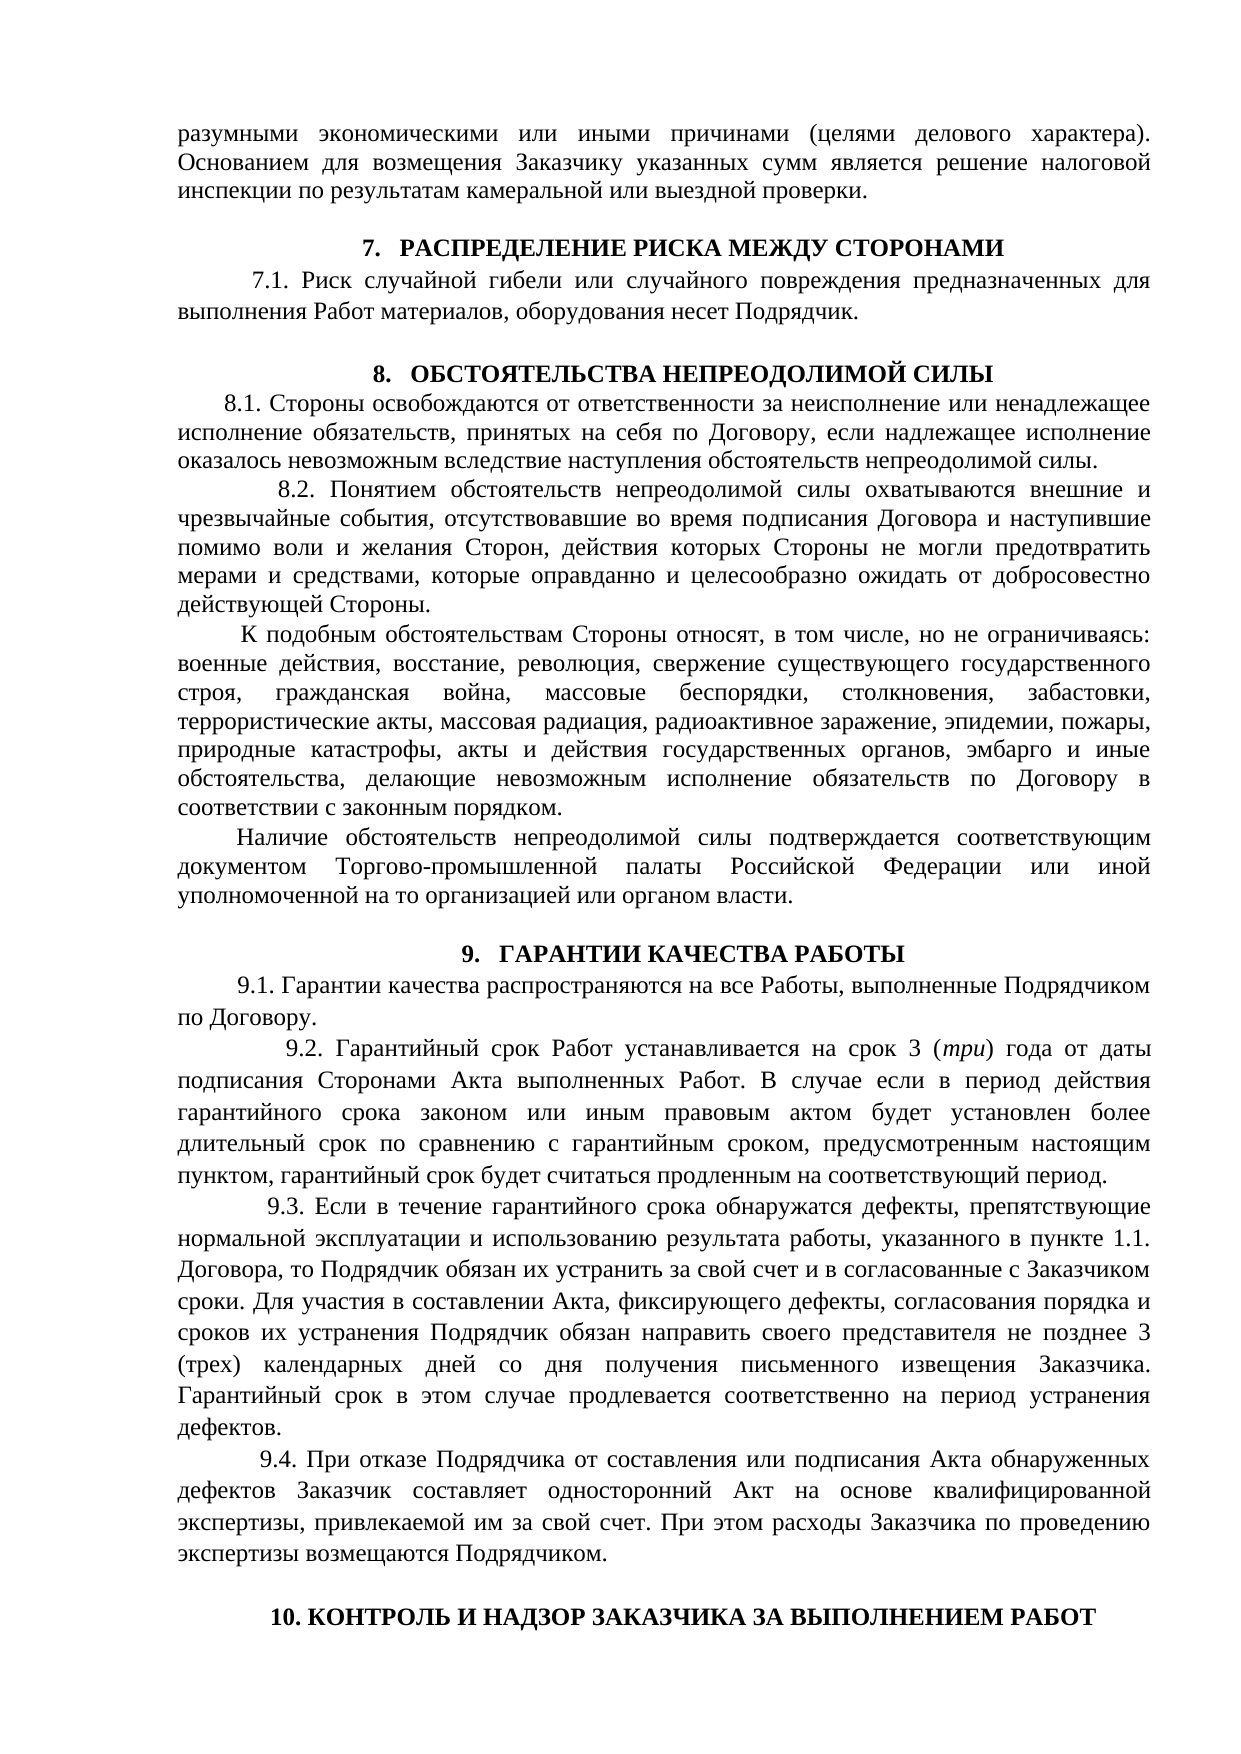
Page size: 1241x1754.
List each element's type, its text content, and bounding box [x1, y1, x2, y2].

list КОНТРОЛЬ И НАДЗОР ЗАКАЗЧИКА ЗА ВЫПОЛНЕНИЕМ РАБОТ [215, 1602, 1152, 1630]
text 9.1. Гарантии качества распространяются на все Работы, выполненные Подрядчиком по Договору. [177, 970, 1152, 1031]
text 9.3. Если в течение гарантийного срока обнаружатся дефекты, препятствующие нормальной эксплуатации и использованию результата работы, указанного в пункте 1.1. Договора, то Подрядчик обязан их устранить за свой счет и в согласованные с Заказчиком сроки. Для участия в составлении Акта, фиксирующего дефекты, согласования порядка и сроков их устранения Подрядчик обязан направить своего представителя не позднее 3 (трех) календарных дней со дня получения письменного извещения Заказчика. Гарантийный срок в этом случае продлевается соответственно на период устранения дефектов. [177, 1191, 1152, 1441]
text Наличие обстоятельств непреодолимой силы подтверждается соответствующим документом Торгово-промышленной палаты Российской Федерации или иной уполномоченной на то организацией или органом власти. [177, 822, 1152, 908]
list ГАРАНТИИ КАЧЕСТВА РАБОТЫ [215, 939, 1152, 967]
list РАСПРЕДЕЛЕНИЕ РИСКА МЕЖДУ СТОРОНАМИ [215, 233, 1152, 262]
text 8.1. Стороны освобождаются от ответственности за неисполнение или ненадлежащее исполнение обязательств, принятых на себя по Договору, если надлежащее исполнение оказалось невозможным вследствие наступления обстоятельств непреодолимой силы. [177, 388, 1152, 474]
text К подобным обстоятельствам Стороны относят, в том числе, но не ограничиваясь: военные действия, восстание, революция, свержение существующего государственного строя, гражданская война, массовые беспорядки, столкновения, забастовки, террористические акты, массовая радиация, радиоактивное заражение, эпидемии, пожары, природные катастрофы, акты и действия государственных органов, эмбарго и иные обстоятельства, делающие невозможным исполнение обязательств по Договору в соответствии с законным порядком. [177, 619, 1152, 821]
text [177, 118, 1152, 204]
text 7.1. Риск случайной гибели или случайного повреждения предназначенных для выполнения Работ материалов, оборудования несет Подрядчик. [177, 265, 1152, 325]
text 9.4. При отказе Подрядчика от составления или подписания Акта обнаруженных дефектов Заказчик составляет односторонний Акт на основе квалифицированной экспертизы, привлекаемой им за свой счет. При этом расходы Заказчика по проведению экспертизы возмещаются Подрядчиком. [177, 1444, 1152, 1567]
text 9.2. Гарантийный срок Работ устанавливается на срок 3 (три) года от даты подписания Сторонами Акта выполненных Работ. В случае если в период действия гарантийного срока законом или иным правовым актом будет установлен более длительный срок по сравнению с гарантийным сроком, предусмотренным настоящим пунктом, гарантийный срок будет считаться продленным на соответствующий период. [177, 1033, 1152, 1188]
list ОБСТОЯТЕЛЬСТВА НЕПРЕОДОЛИМОЙ СИЛЫ [215, 359, 1152, 388]
text 8.2. Понятием обстоятельств непреодолимой силы охватываются внешние и чрезвычайные события, отсутствовавшие во время подписания Договора и наступившие помимо воли и желания Сторон, действия которых Стороны не могли предотвратить мерами и средствами, которые оправданно и целесообразно ожидать от добросовестно действующей Стороны. [177, 474, 1152, 618]
